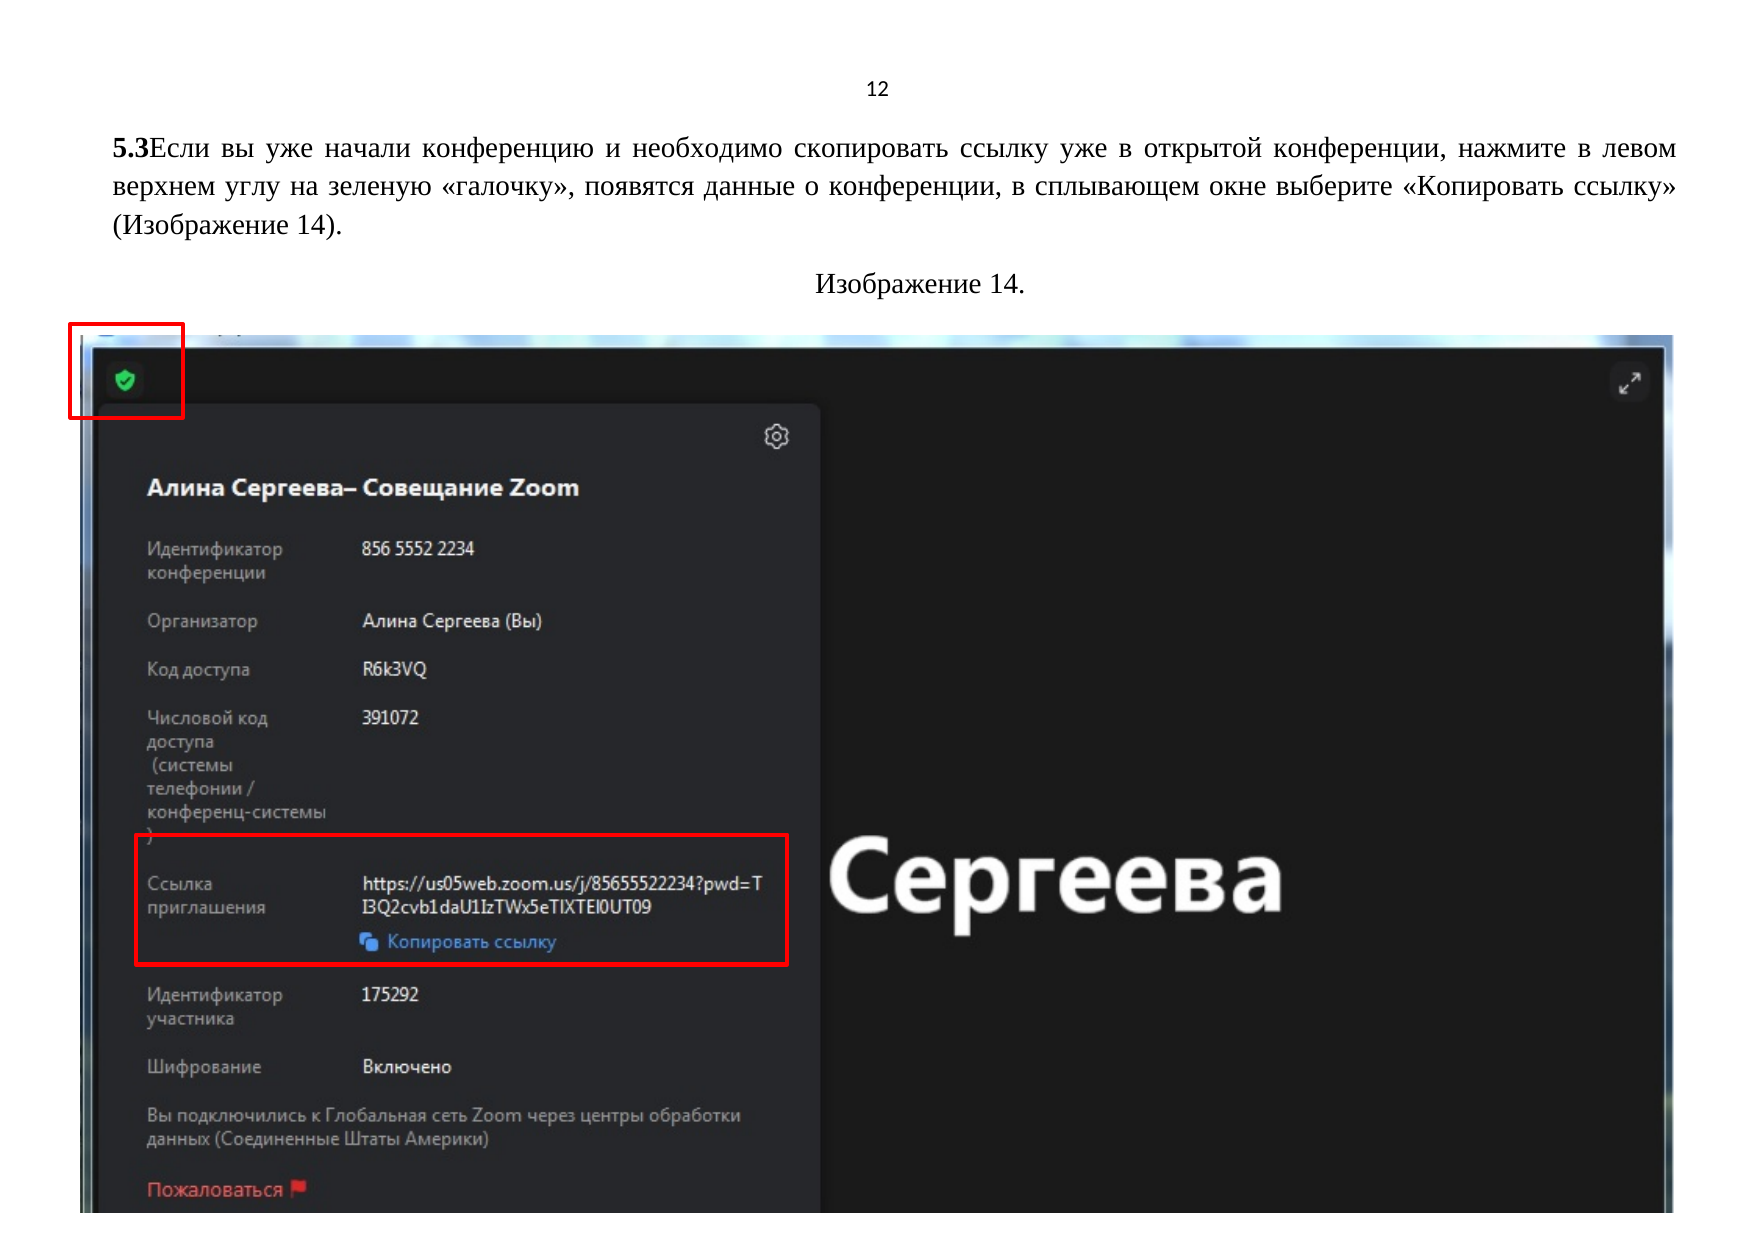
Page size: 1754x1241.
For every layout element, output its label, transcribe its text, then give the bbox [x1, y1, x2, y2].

picture [80, 335, 1674, 1213]
text 5.3Если вы уже начали конференцию и необходимо скопировать ссылку уже в открытой конференции, нажмите в левом верхнем углу на зеленую «галочку», появятся данные о конференции, в сплывающем окне выберите «Копировать ссылку» (Изображение 14). [112, 130, 1679, 240]
list Изображение 14. [161, 266, 1679, 300]
picture [80, 335, 181, 416]
